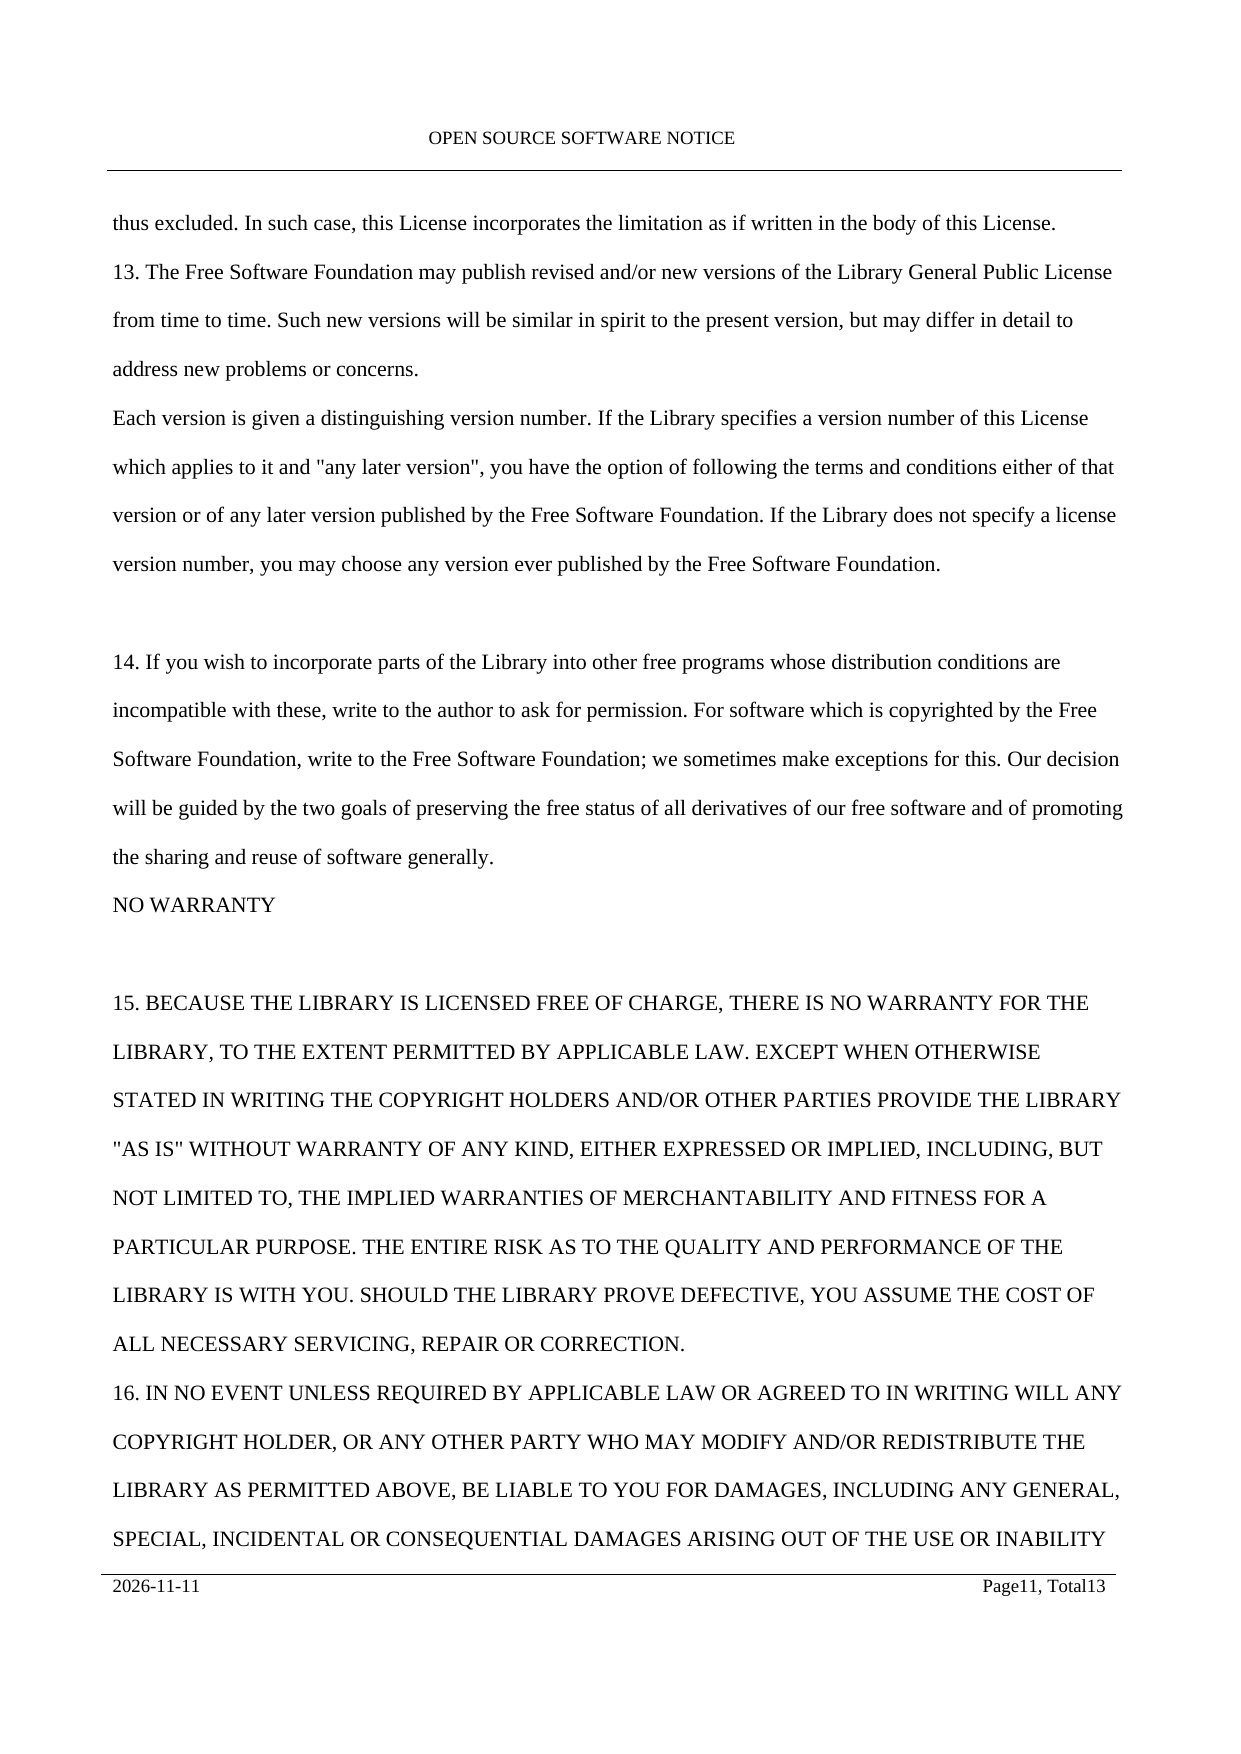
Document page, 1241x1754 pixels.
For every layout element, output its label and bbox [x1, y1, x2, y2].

text [112, 206, 1128, 1555]
